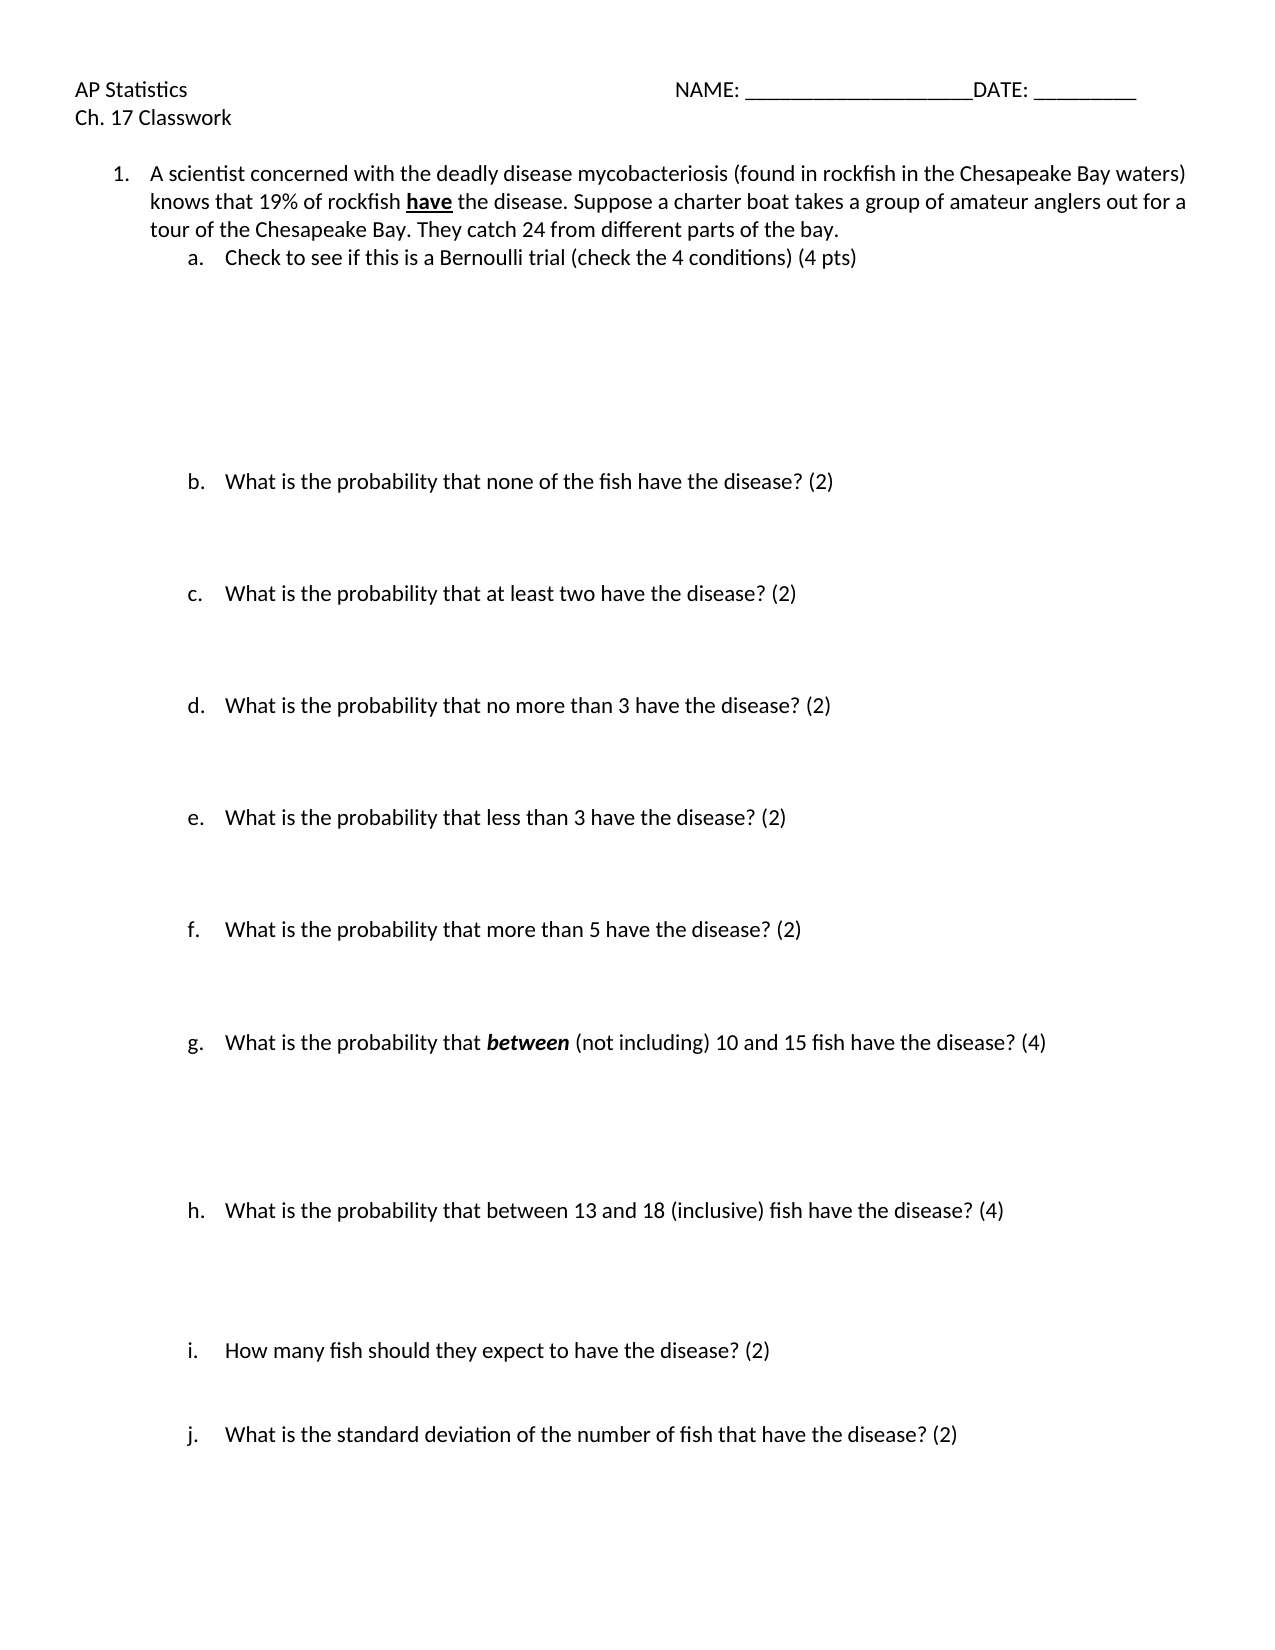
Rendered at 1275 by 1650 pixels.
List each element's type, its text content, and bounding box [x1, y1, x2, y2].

text Ch. 17 Classwork [75, 103, 1200, 131]
list What is the standard deviation of the number of fish that have the disease? (2) [187, 1420, 1200, 1448]
list What is the probability that more than 5 have the disease? (2) [187, 916, 1200, 944]
list What is the probability that no more than 3 have the disease? (2) [187, 691, 1200, 719]
list What is the probability that between 13 and 18 (inclusive) fish have the disease? (4) [187, 1196, 1200, 1224]
list What is the probability that less than 3 have the disease? (2) [187, 803, 1200, 832]
list What is the probability that none of the fish have the disease? (2) [187, 467, 1200, 495]
list What is the probability that at least two have the disease? (2) [187, 579, 1200, 607]
list Check to see if this is a Bernoulli trial (check the 4 conditions) (4 pts) [187, 243, 1200, 271]
list What is the probability that between (not including) 10 and 15 fish have the disease? (4) [187, 1028, 1200, 1056]
list A scientist concerned with the deadly disease mycobacteriosis (found in rockfish in the Chesapeake Bay waters) knows that 19% of rockfish have the disease. Suppose a charter boat takes a group of amateur anglers out for a tour of the Chesapeake Bay. They catch 24 from different parts of the bay. [112, 159, 1200, 243]
list How many fish should they expect to have the disease? (2) [187, 1336, 1200, 1364]
text AP Statistics NAME: ____________________DATE: _________ [75, 75, 1200, 103]
